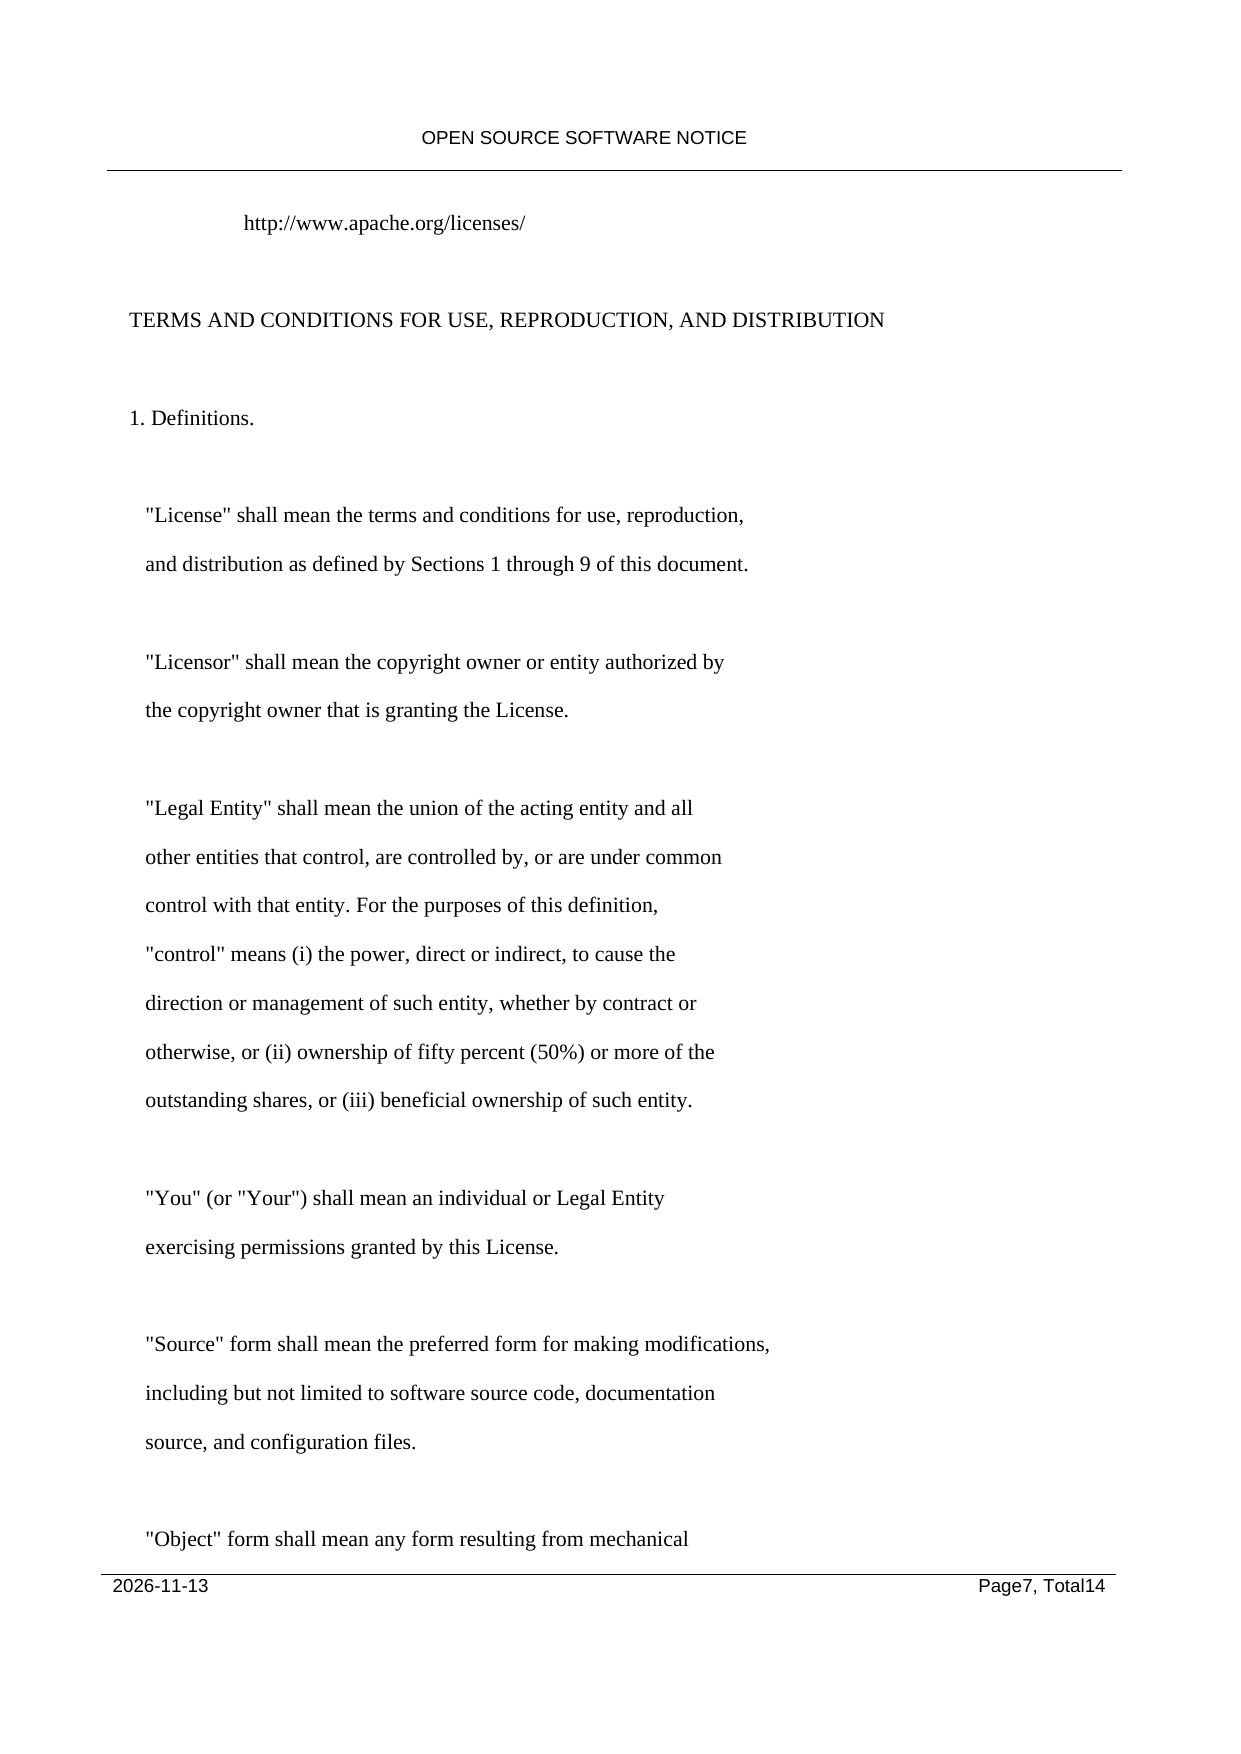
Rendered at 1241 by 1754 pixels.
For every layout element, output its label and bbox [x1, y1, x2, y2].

text [112, 206, 1128, 1555]
